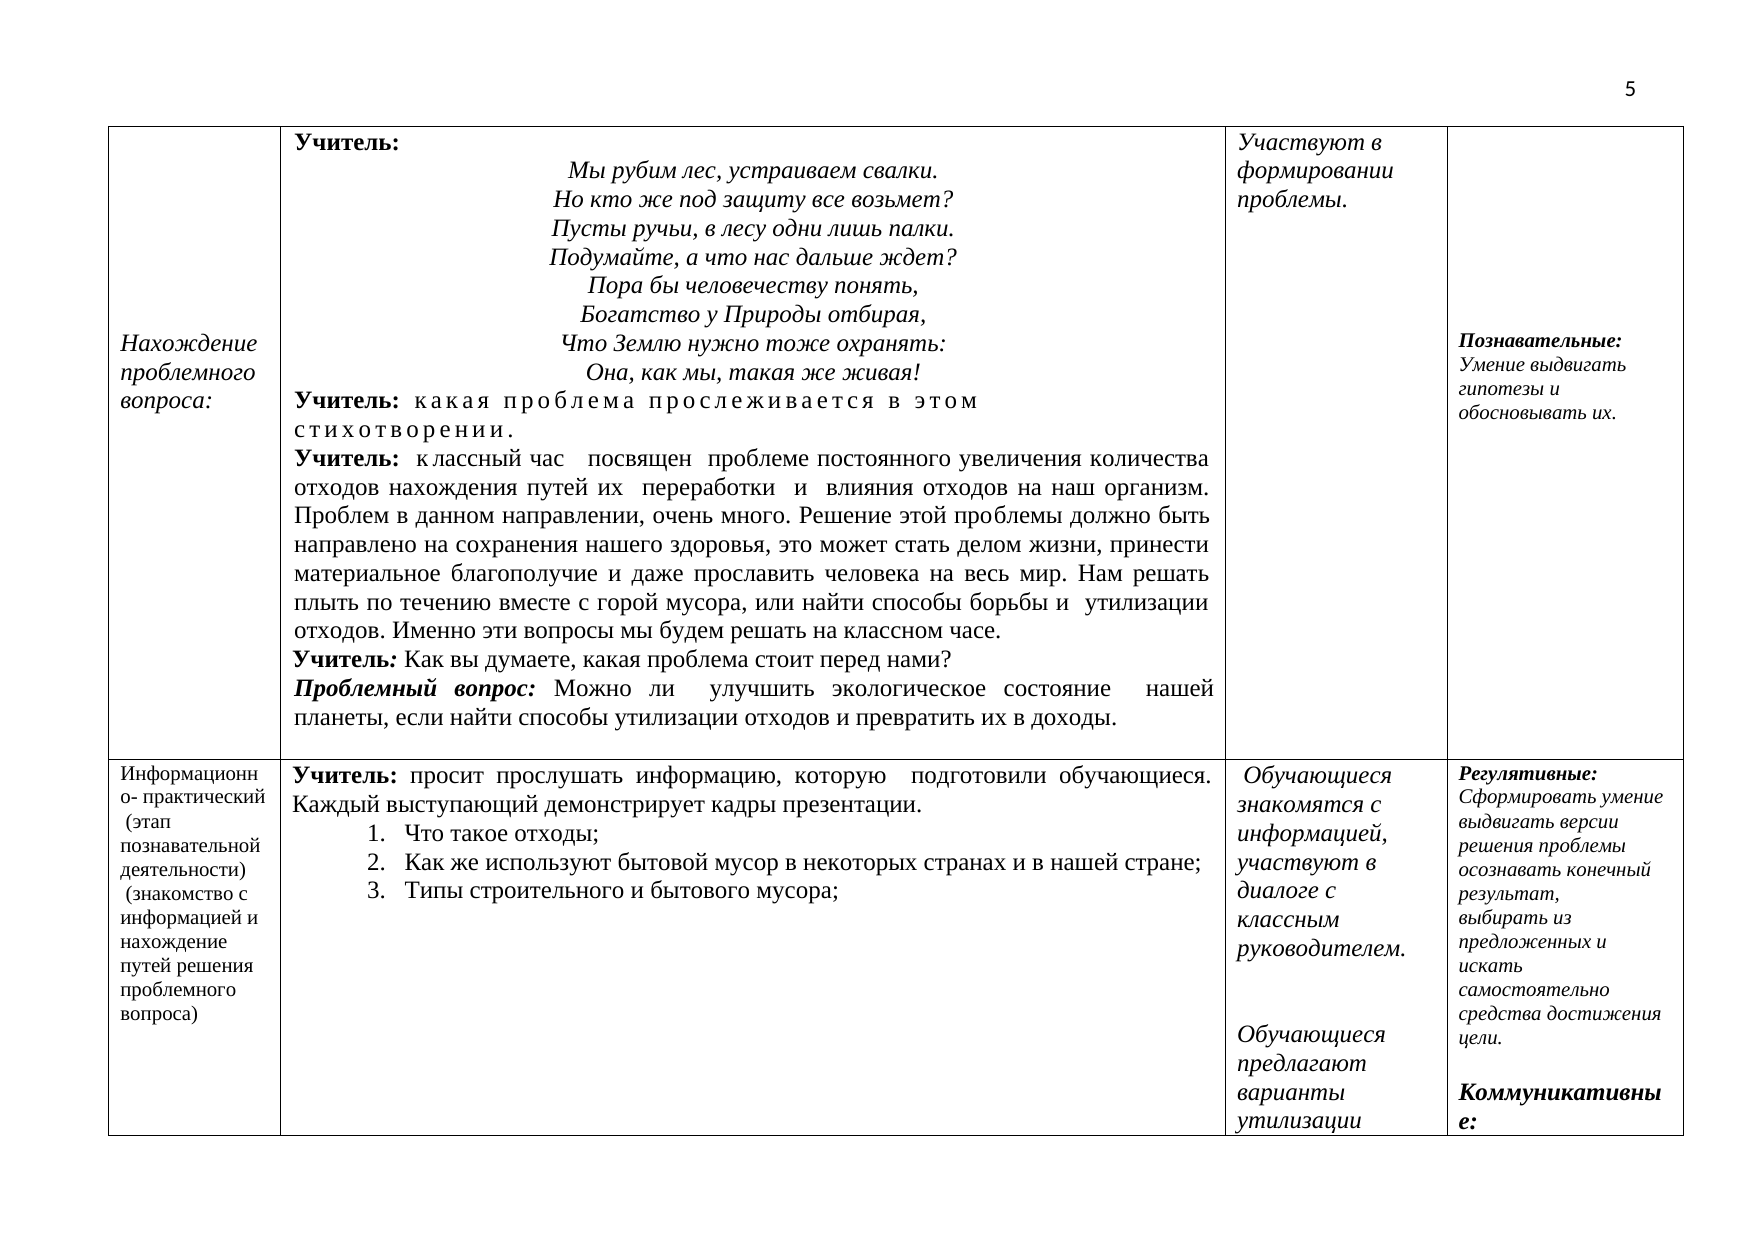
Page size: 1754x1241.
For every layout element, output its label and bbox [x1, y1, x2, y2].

table_cell [1448, 760, 1683, 1135]
table_cell [281, 760, 1225, 1135]
table_cell [1448, 127, 1683, 759]
table_cell [1226, 127, 1447, 759]
table_cell [109, 760, 280, 1135]
table_cell [281, 127, 1225, 759]
table_cell [109, 127, 280, 759]
table_cell [1226, 760, 1447, 1135]
